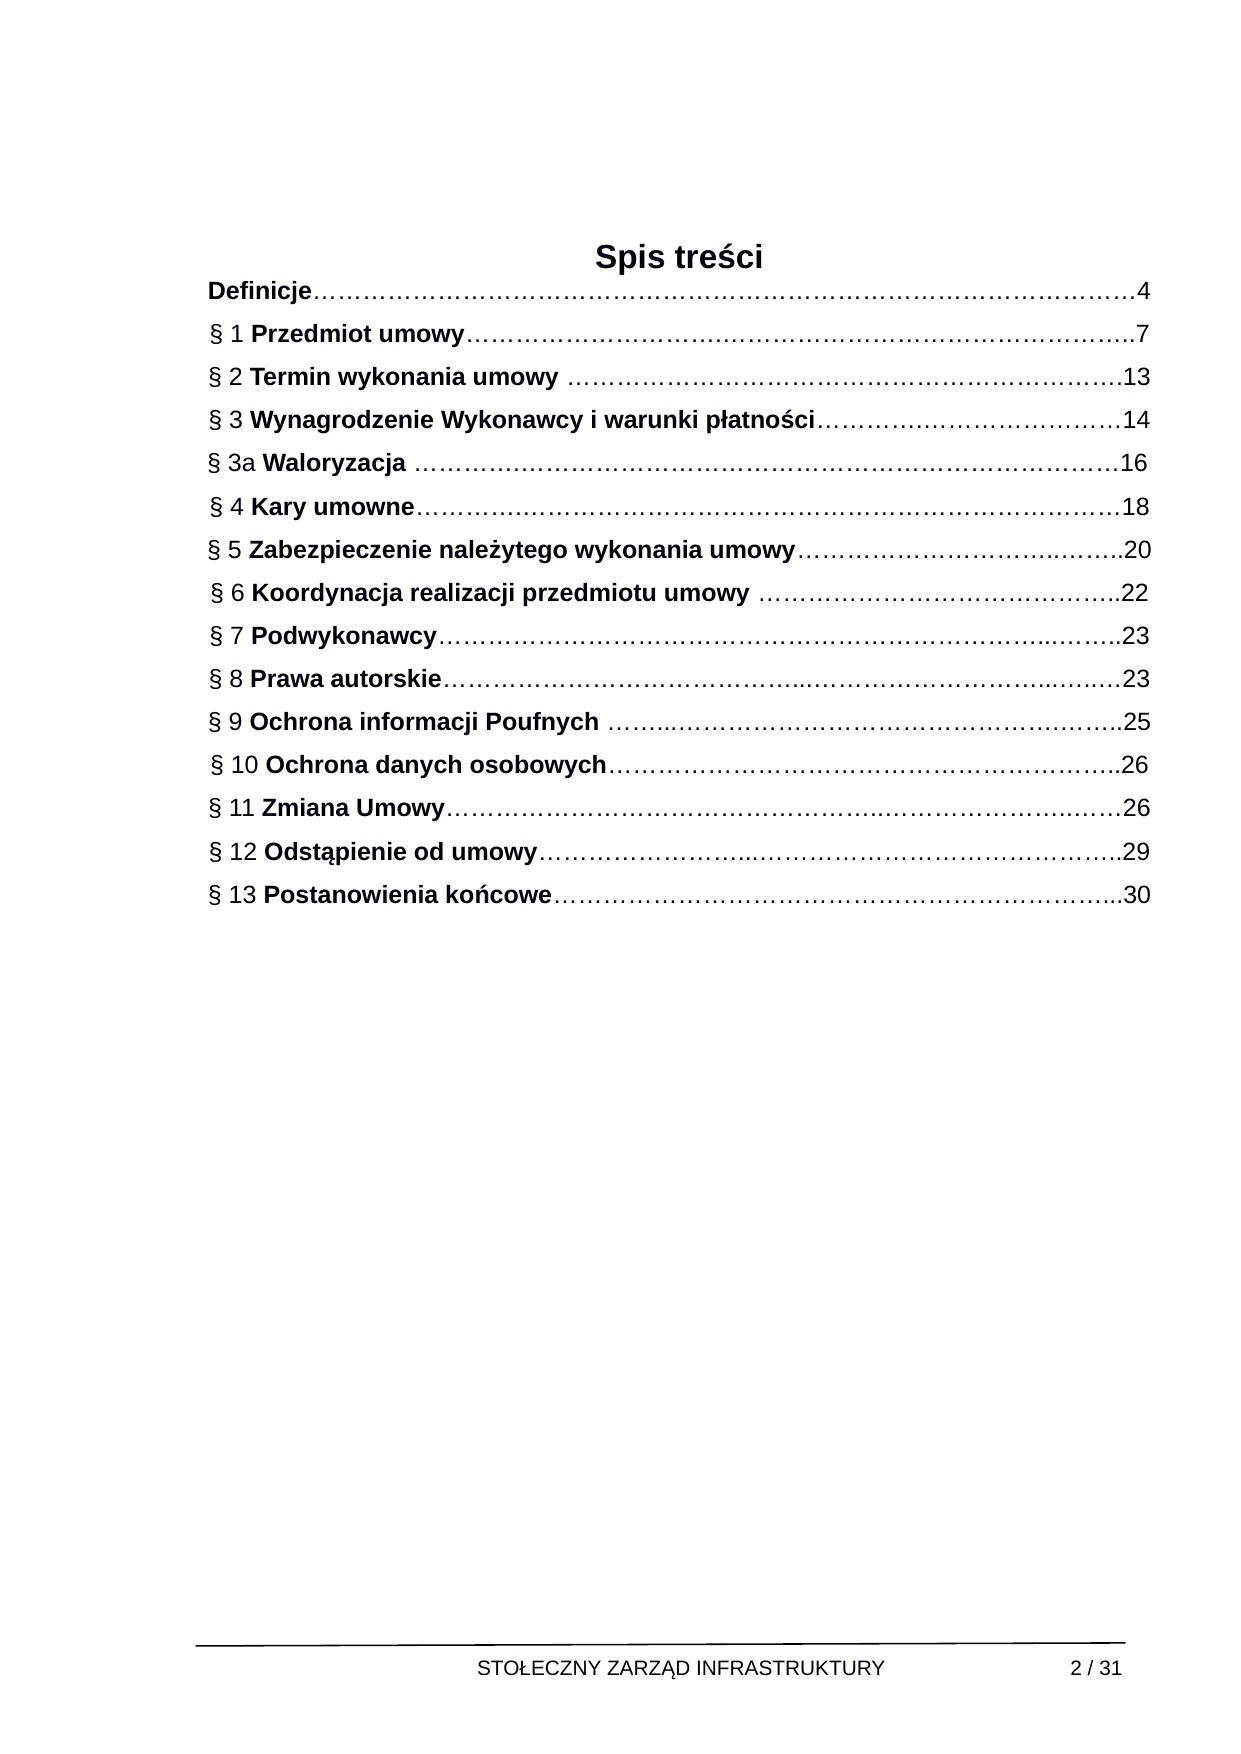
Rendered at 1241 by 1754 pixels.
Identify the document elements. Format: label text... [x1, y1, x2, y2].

text § 9 Ochrona informacji Poufnych ……...……………………………………….……..25 [207, 707, 1152, 736]
text § 1 Przedmiot umowy………………………….…………………………………………..7 [207, 319, 1152, 348]
text § 3 Wynagrodzenie Wykonawcy i warunki płatności………….……………………14 [207, 405, 1152, 434]
text Spis treści [207, 237, 1152, 276]
text § 4 Kary umowne………….………………………………………………………………18 [207, 492, 1152, 520]
text § 3a Waloryzacja ………….………………………………………………………………16 [207, 448, 1152, 477]
text § 5 Zabezpieczenie należytego wykonania umowy…………………………..……..20 [207, 535, 1152, 563]
text § 12 Odstąpienie od umowy……………………...……………………………………..29 [207, 837, 1152, 865]
text § 6 Koordynacja realizacji przedmiotu umowy ……………………………………..22 [207, 578, 1152, 607]
text § 11 Zmiana Umowy……………………………………………..…………………..……26 [207, 793, 1152, 822]
text § 13 Postanowienia końcowe…………………………………………………………...30 [207, 880, 1152, 908]
text § 7 Podwykonawcy………………………………………………………………...……..23 [207, 621, 1152, 650]
text § 8 Prawa autorskie……………………………………...………………………...…..…23 [207, 664, 1152, 693]
text § 2 Termin wykonania umowy ………………………………………………………….13 [207, 362, 1152, 391]
text Definicje………………………………………………………………………………………4 [207, 276, 1152, 305]
text § 10 Ochrona danych osobowych……………………………………………………..26 [207, 750, 1152, 779]
